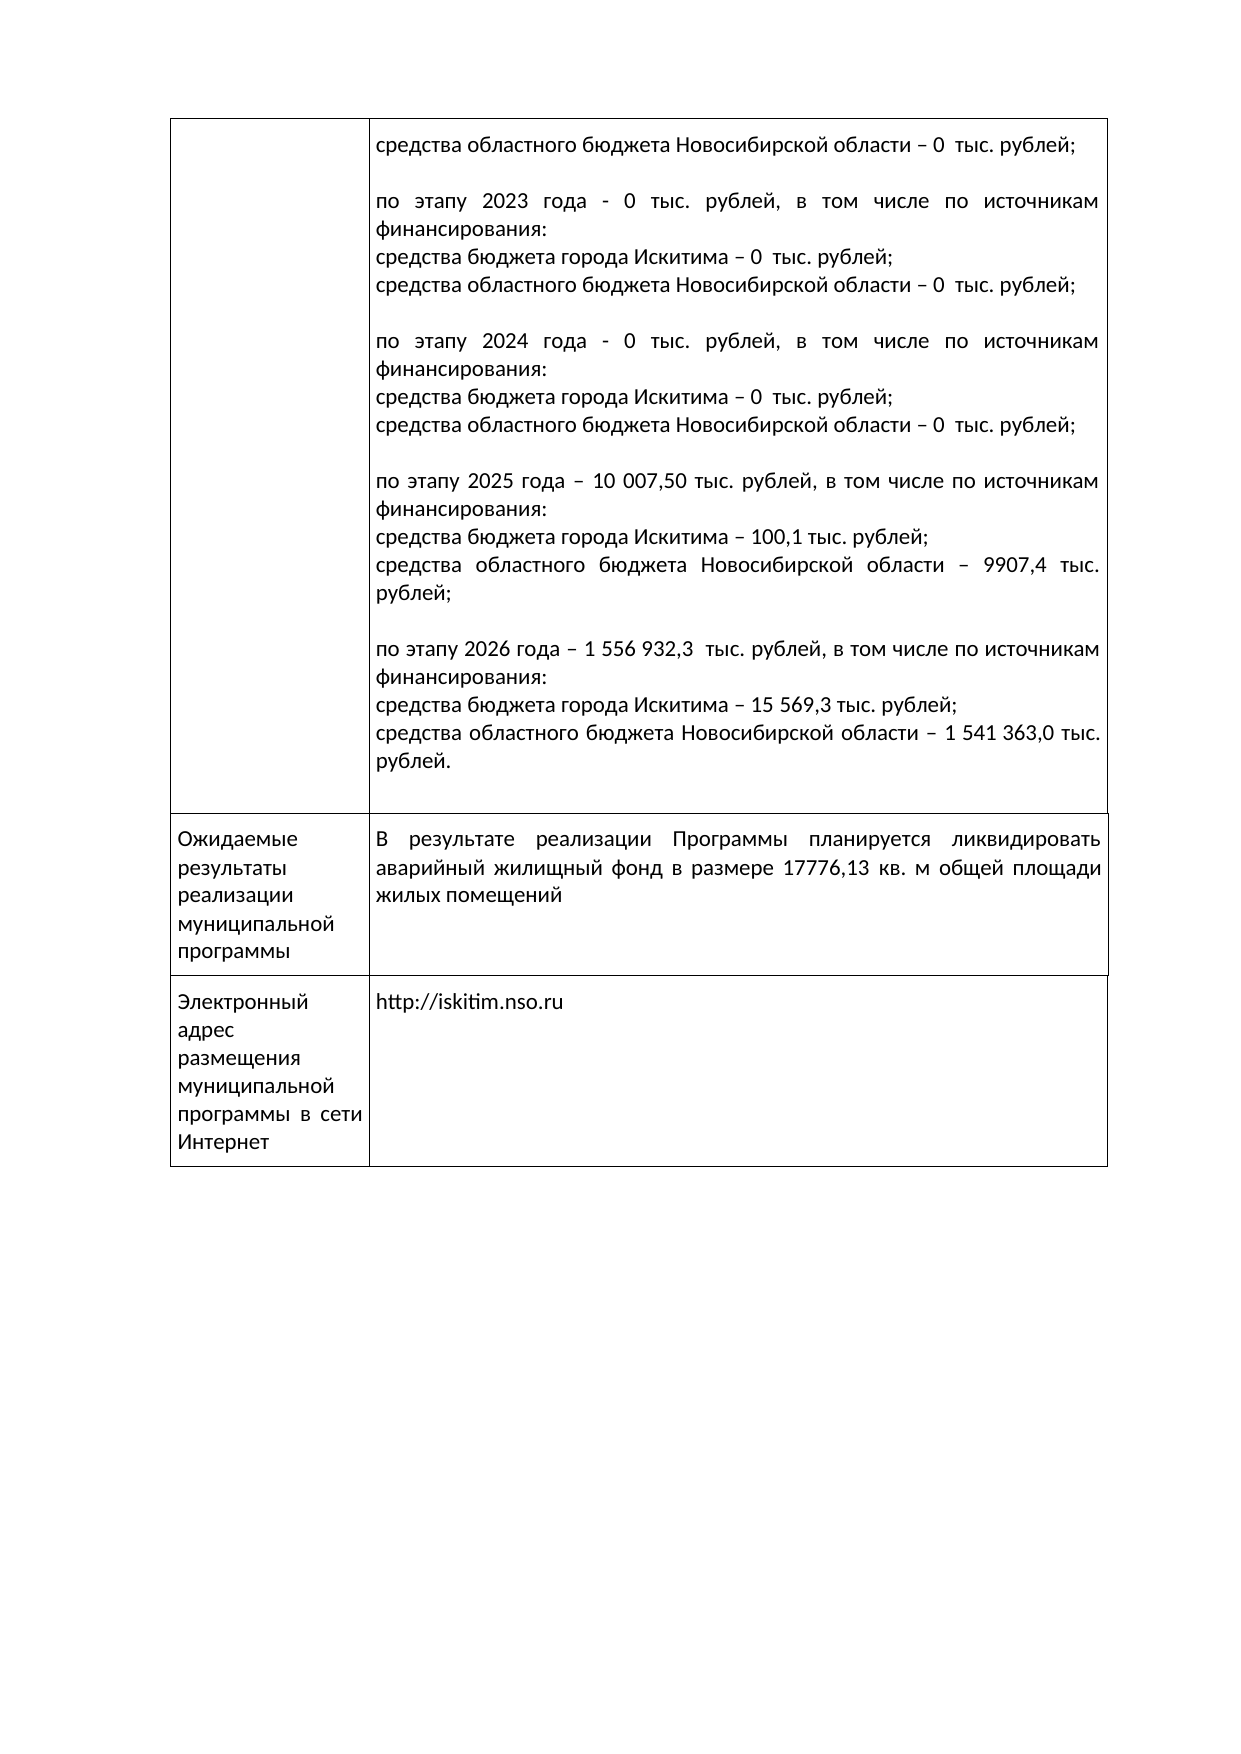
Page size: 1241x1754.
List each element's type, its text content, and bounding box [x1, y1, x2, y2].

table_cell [370, 119, 1107, 813]
table_cell Ожидаемые результаты реализации муниципальной программы [171, 814, 369, 975]
table_cell Электронный адрес размещения муниципальной программы в сети Интернет [171, 976, 369, 1166]
table_cell http://iskitim.nso.ru [370, 976, 1107, 1166]
table_cell В результате реализации Программы планируется ликвидировать аварийный жилищный фонд в размере 17776,13 кв. м общей площади жилых помещений [370, 814, 1108, 975]
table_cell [171, 119, 369, 813]
